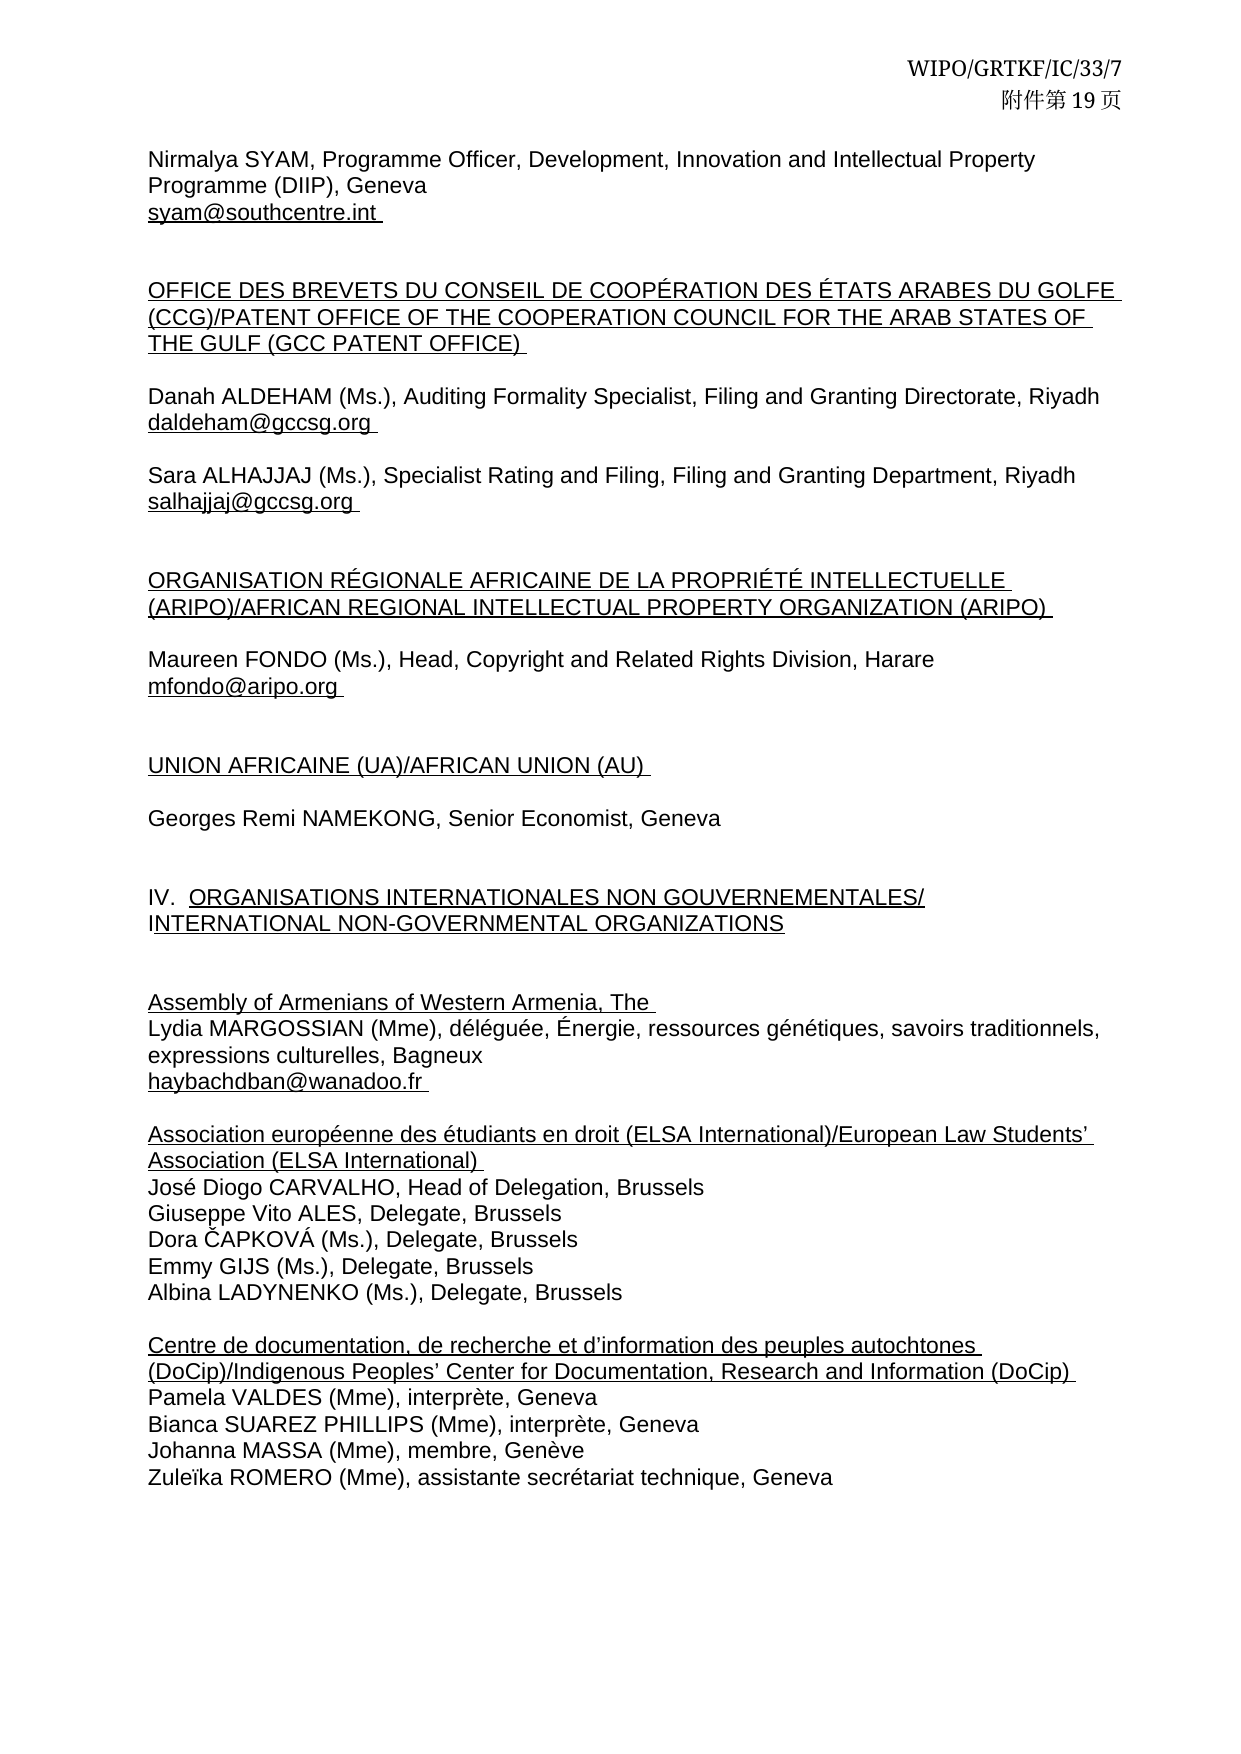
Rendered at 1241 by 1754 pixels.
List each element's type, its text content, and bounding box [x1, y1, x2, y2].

text haybachdban@wanadoo.fr [148, 1068, 1122, 1094]
text daldeham@gccsg.org [148, 409, 1122, 436]
text Dora ČAPKOVÁ (Ms.), Delegate, Brussels [148, 1226, 1122, 1253]
text Bianca SUAREZ PHILLIPS (Mme), interprète, Geneva [148, 1411, 1122, 1437]
text salhajjaj@gccsg.org [148, 488, 1122, 515]
text Nirmalya SYAM, Programme Officer, Development, Innovation and Intellectual Property Programme (DIIP), Geneva [148, 146, 1122, 198]
text OFFICE DES BREVETS DU CONSEIL DE COOPÉRATION DES ÉTATS ARABES DU GOLFE (CCG)/PATENT OFFICE OF THE COOPERATION COUNCIL FOR THE ARAB STATES OF THE GULF (GCC PATENT OFFICE) [148, 301, 1122, 357]
text syam@southcentre.int [148, 198, 1122, 225]
text Zuleïka ROMERO (Mme), assistante secrétariat technique, Geneva [148, 1463, 1122, 1490]
text Sara ALHAJJAJ (Ms.), Specialist Rating and Filing, Filing and Granting Department, Riyadh [148, 462, 1122, 488]
text Pamela VALDES (Mme), interprète, Geneva [148, 1384, 1122, 1411]
text Association européenne des étudiants en droit (ELSA International)/European Law Students’ Association (ELSA International) [148, 1121, 1122, 1173]
text Emmy GIJS (Ms.), Delegate, Brussels [148, 1253, 1122, 1279]
text iV. Organisations internationales non Gouvernementales/ International Non-Governmental Organizations [148, 884, 1122, 936]
text Centre de documentation, de recherche et d’information des peuples autochtones (DoCip)/Indigenous Peoples’ Center for Documentation, Research and Information (DoCip) [148, 1332, 1122, 1384]
text mfondo@aripo.org [148, 673, 1122, 699]
text Giuseppe Vito ALES, Delegate, Brussels [148, 1200, 1122, 1226]
text Assembly of Armenians of Western Armenia, The [148, 989, 1122, 1015]
text José Diogo CARVALHO, Head of Delegation, Brussels [148, 1173, 1122, 1200]
text Maureen FONDO (Ms.), Head, Copyright and Related Rights Division, Harare [148, 646, 1122, 673]
text ORGANISATION RÉGIONALE AFRICAINE DE LA PROPRIÉTÉ INTELLECTUELLE (ARIPO)/AFRICAN REGIONAL INTELLECTUAL PROPERTY ORGANIZATION (ARIPO) [148, 567, 1122, 620]
text Georges Remi NAMEKONG, Senior Economist, Geneva [148, 804, 1122, 831]
text OFFICE DES BREVETS DU CONSEIL DE COOPÉRATION DES ÉTATS ARABES DU GOLFE (CCG)/PATENT OFFICE OF THE COOPERATION COUNCIL FOR THE ARAB STATES OF THE GULF (GCC PATENT OFFICE) [148, 277, 1122, 300]
text UNION AFRICAINE (UA)/AFRICAN UNION (AU) [148, 752, 1122, 778]
text Danah ALDEHAM (Ms.), Auditing Formality Specialist, Filing and Granting Directorate, Riyadh [148, 383, 1122, 409]
text Lydia MARGOSSIAN (Mme), déléguée, Énergie, ressources génétiques, savoirs traditionnels, expressions culturelles, Bagneux [148, 1015, 1122, 1068]
text Albina LADYNENKO (Ms.), Delegate, Brussels [148, 1279, 1122, 1305]
text Johanna MASSA (Mme), membre, Genève [148, 1437, 1122, 1463]
